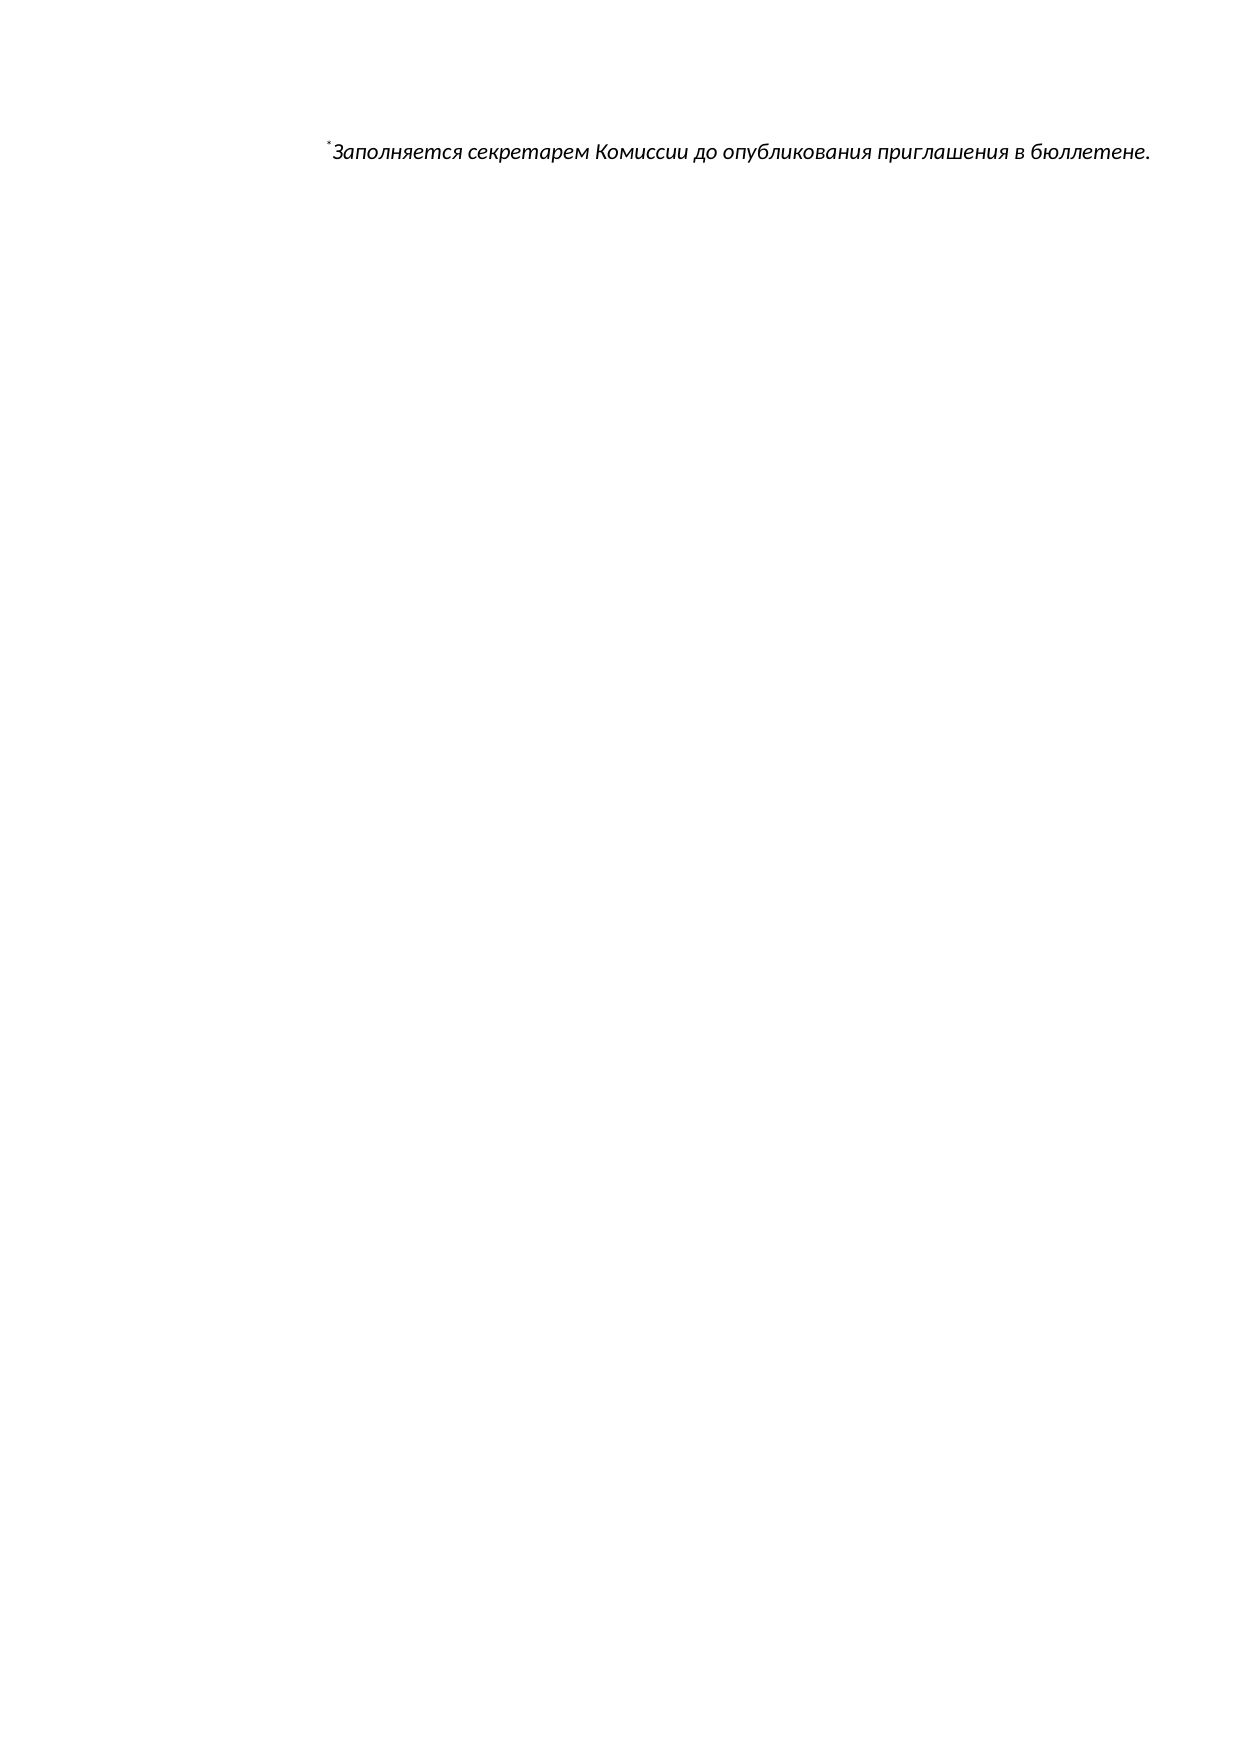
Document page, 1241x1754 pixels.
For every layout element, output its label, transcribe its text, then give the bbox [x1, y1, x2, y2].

text *Заполняется секретарем Комиссии до опубликования приглашения в бюллетене. [148, 137, 1152, 165]
